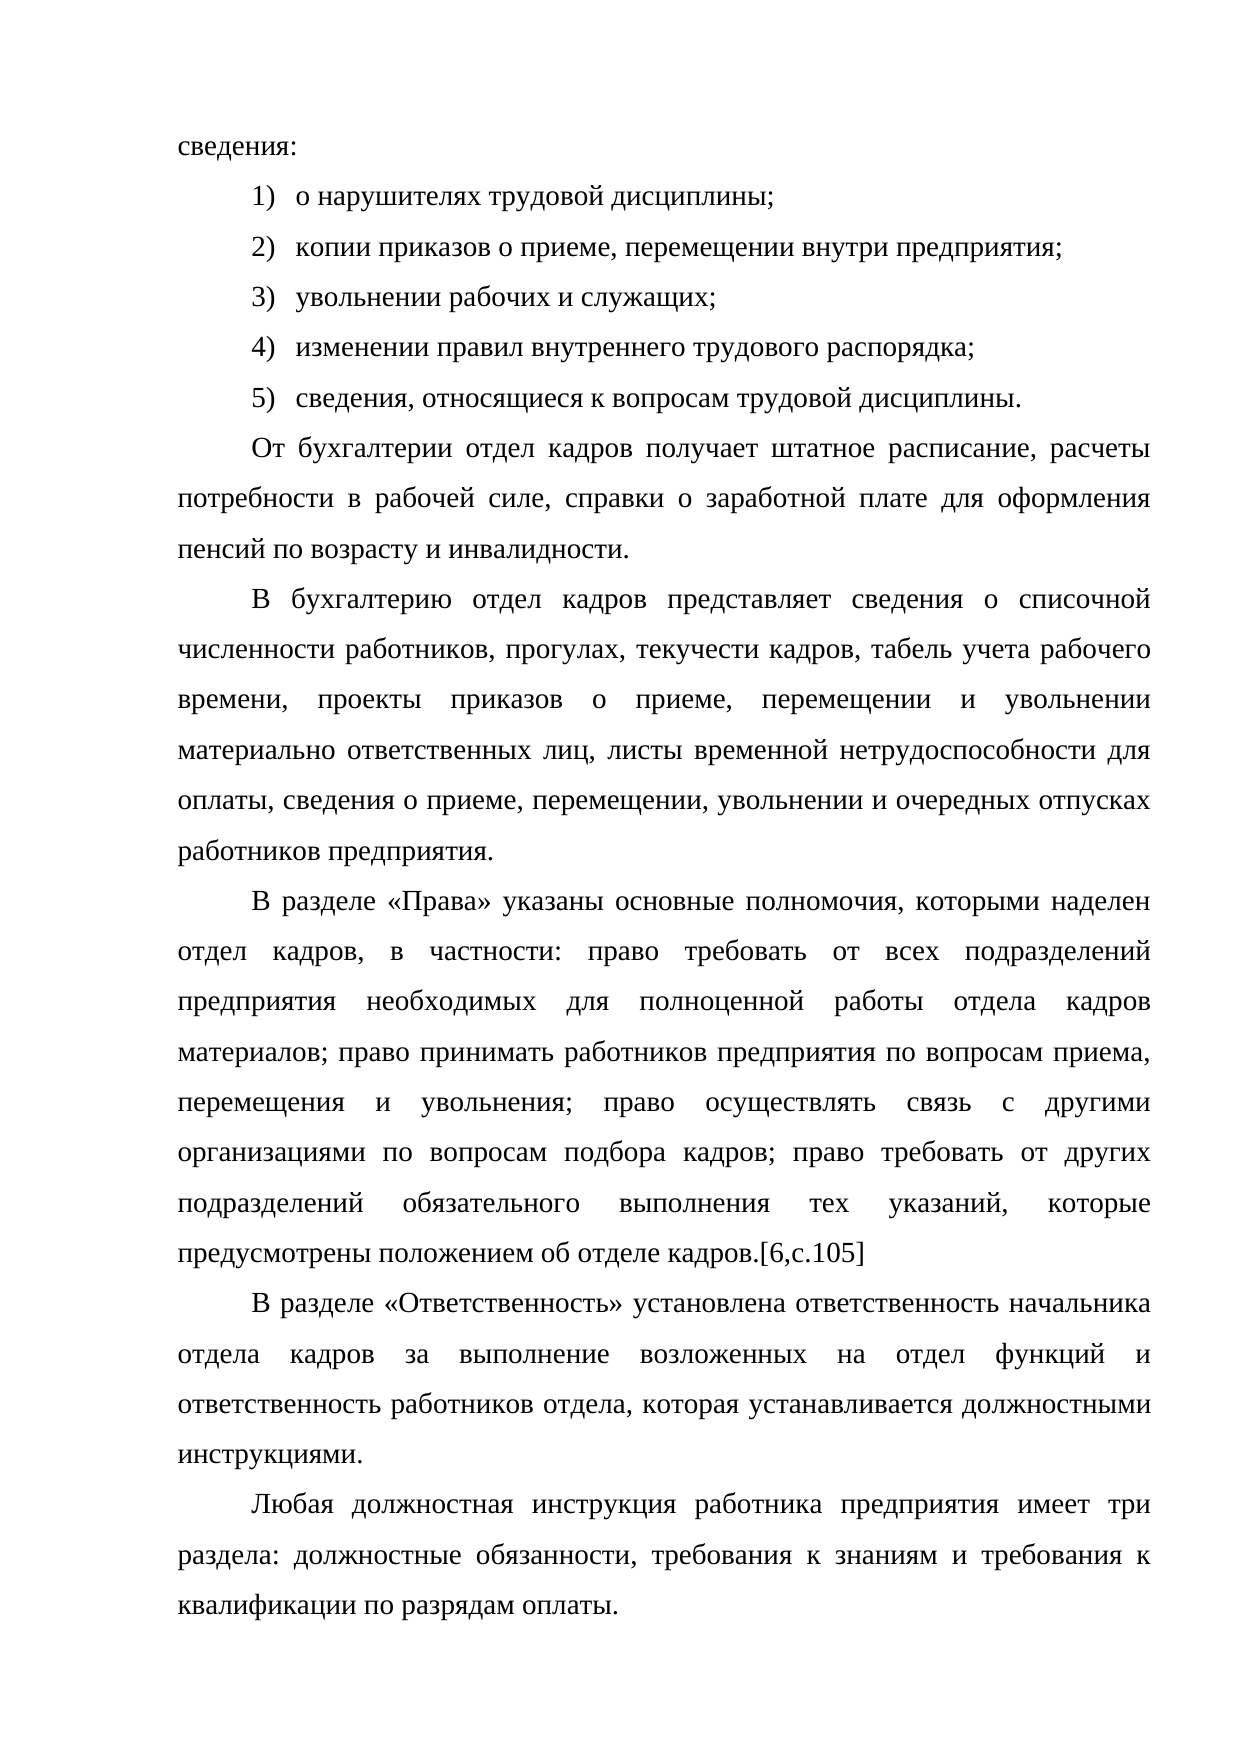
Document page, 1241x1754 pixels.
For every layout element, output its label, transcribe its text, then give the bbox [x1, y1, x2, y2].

text В разделе «Права» указаны основные полномочия, которыми наделен отдел кадров, в частности: право требовать от всех подразделений предприятия необходимых для полноценной работы отдела кадров материалов; право принимать работников предприятия по вопросам приема, перемещения и увольнения; право осуществлять связь с другими организациями по вопросам подбора кадров; право требовать от других подразделений обязательного выполнения тех указаний, которые предусмотрены положением об отделе кадров.[6,c.105] [177, 883, 1152, 1269]
list о нарушителях трудовой дисциплины; [177, 178, 1152, 212]
text Любая должностная инструкция работника предприятия имеет три раздела: должностные обязанности, требования к знаниям и требования к квалификации по разрядам оплаты. [177, 1487, 1152, 1621]
text В разделе «Ответственность» установлена ответственность начальника отдела кадров за выполнение возложенных на отдел функций и ответственность работников отдела, которая устанавливается должностными инструкциями. [177, 1285, 1152, 1470]
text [177, 128, 1152, 162]
text В бухгалтерию отдел кадров представляет сведения о списочной численности работников, прогулах, текучести кадров, табель учета рабочего времени, проекты приказов о приеме, перемещении и увольнении материально ответственных лиц, листы временной нетрудоспособности для оплаты, сведения о приеме, перемещении, увольнении и очередных отпусках работников предприятия. [177, 581, 1152, 866]
list копии приказов о приеме, перемещении внутри предприятия; [177, 229, 1152, 262]
list увольнении рабочих и служащих; [177, 279, 1152, 313]
text От бухгалтерии отдел кадров получает штатное расписание, расчеты потребности в рабочей силе, справки о заработной плате для оформления пенсий по возрасту и инвалидности. [177, 430, 1152, 564]
list сведения, относящиеся к вопросам трудовой дисциплины. [177, 380, 1152, 413]
list изменении правил внутреннего трудового распорядка; [177, 329, 1152, 363]
